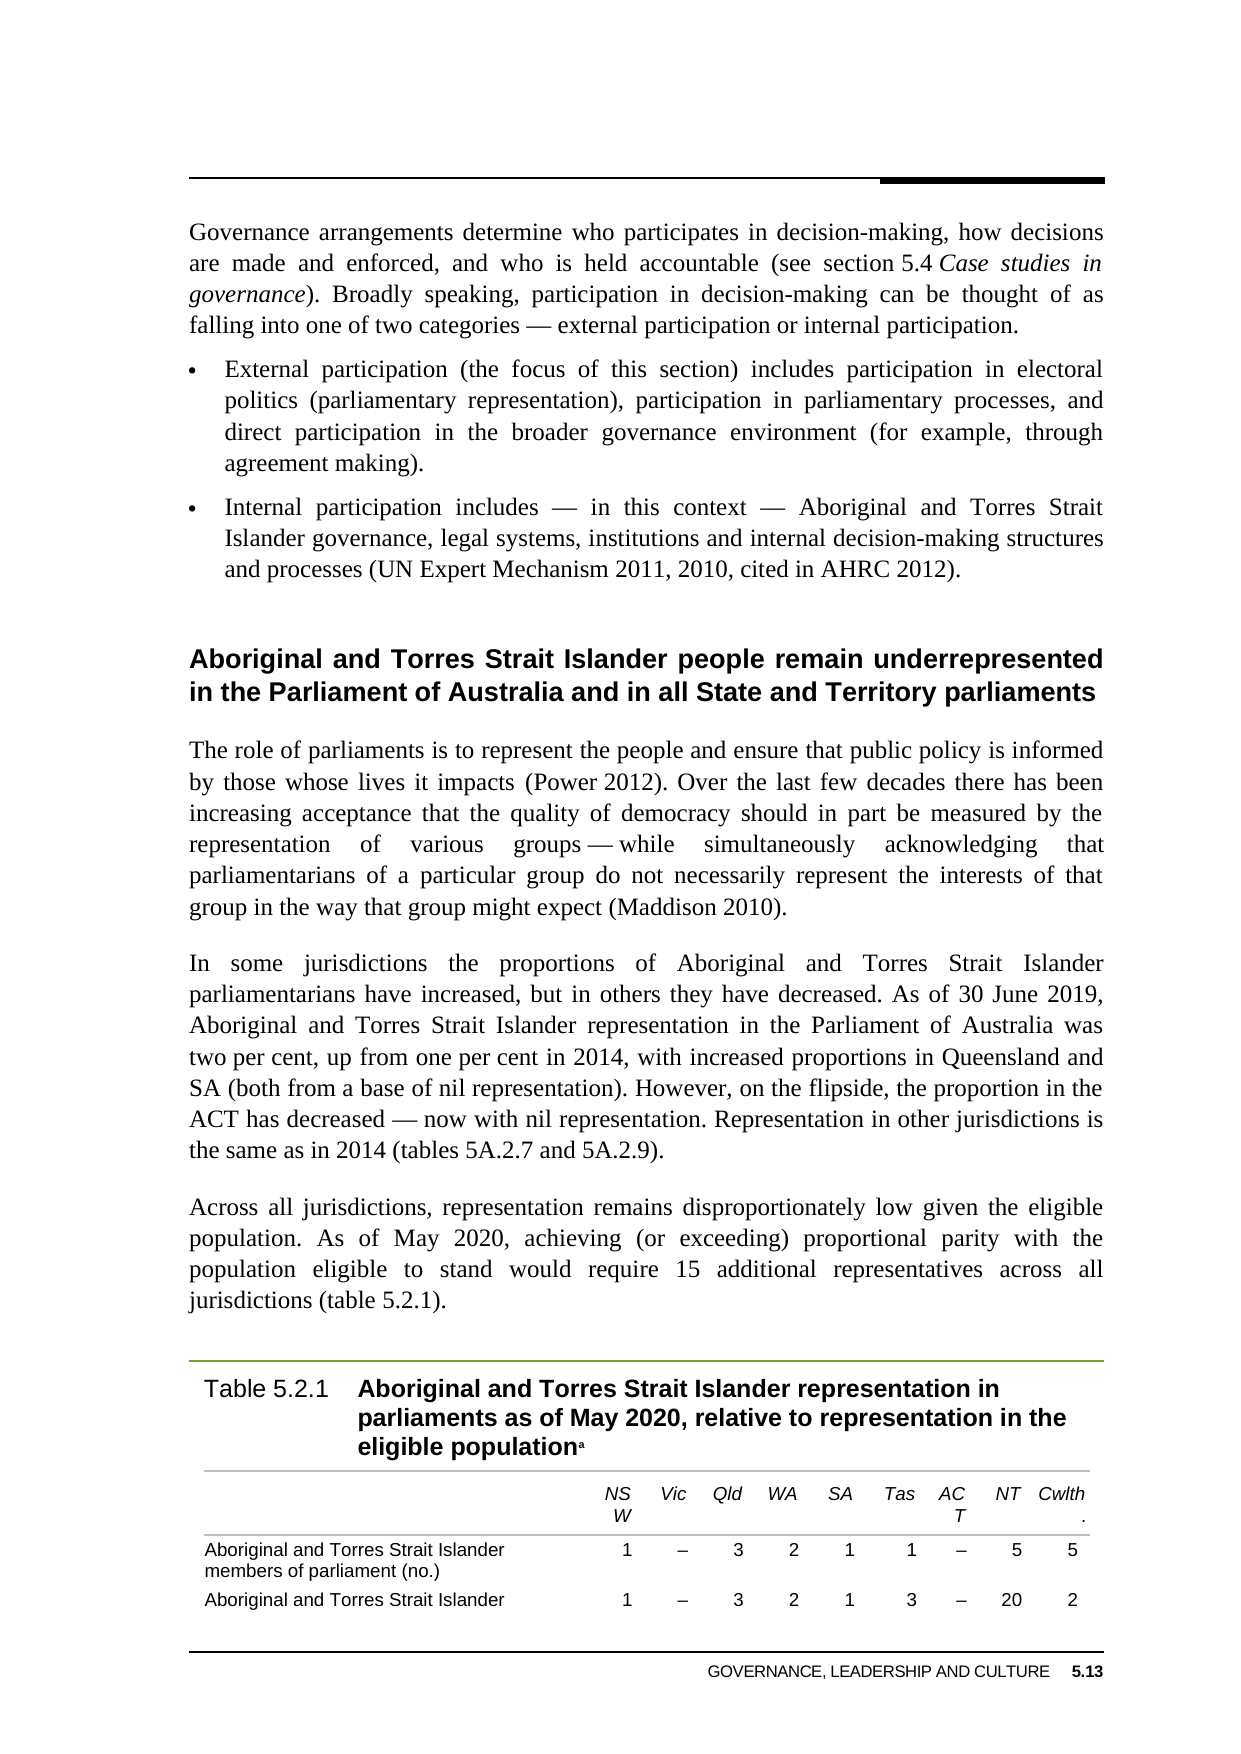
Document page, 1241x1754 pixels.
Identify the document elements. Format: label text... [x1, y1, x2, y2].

text The role of parliaments is to represent the people and ensure that public policy is informed by those whose lives it impacts (Power 2012). Over the last few decades there has been increasing acceptance that the quality of democracy should in part be measured by the representation of various groups — while simultaneously acknowledging that parliamentarians of a particular group do not necessarily represent the interests of that group in the way that group might expect (Maddison 2010). [189, 733, 1104, 921]
list External participation (the focus of this section) includes participation in electoral politics (parliamentary representation), participation in parliamentary processes, and direct participation in the broader governance environment (for example, through agreement making). [189, 352, 1104, 477]
text In some jurisdictions the proportions of Aboriginal and Torres Strait Islander parliamentarians have increased, but in others they have decreased. As of 30 June 2019, Aboriginal and Torres Strait Islander representation in the Parliament of Australia was two per cent, up from one per cent in 2014, with increased proportions in Queensland and SA (both from a base of nil representation). However, on the flipside, the proportion in the ACT has decreased — now with nil representation. Representation in other jurisdictions is the same as in 2014 (tables 5A.2.7 and 5A.2.9). [189, 946, 1104, 1164]
text Governance arrangements determine who participates in decision-making, how decisions are made and enforced, and who is held accountable (see section 5.4 Case studies in governance). Broadly speaking, participation in decision-making can be thought of as falling into one of two categories — external participation or internal participation. [189, 214, 1104, 339]
subtitle Aboriginal and Torres Strait Islander people remain underrepresented in the Parliament of Australia and in all State and Territory parliaments [189, 641, 1104, 708]
table_cell [189, 1470, 1104, 1615]
list Internal participation includes — in this context — Aboriginal and Torres Strait Islander governance, legal systems, institutions and internal decision-making structures and processes (UN Expert Mechanism 2011, 2010, cited in AHRC 2012). [189, 489, 1104, 583]
text Across all jurisdictions, representation remains disproportionately low given the eligible population. As of May 2020, achieving (or exceeding) proportional parity with the population eligible to stand would require 15 additional representatives across all jurisdictions (table 5.2.1). [189, 1189, 1104, 1314]
